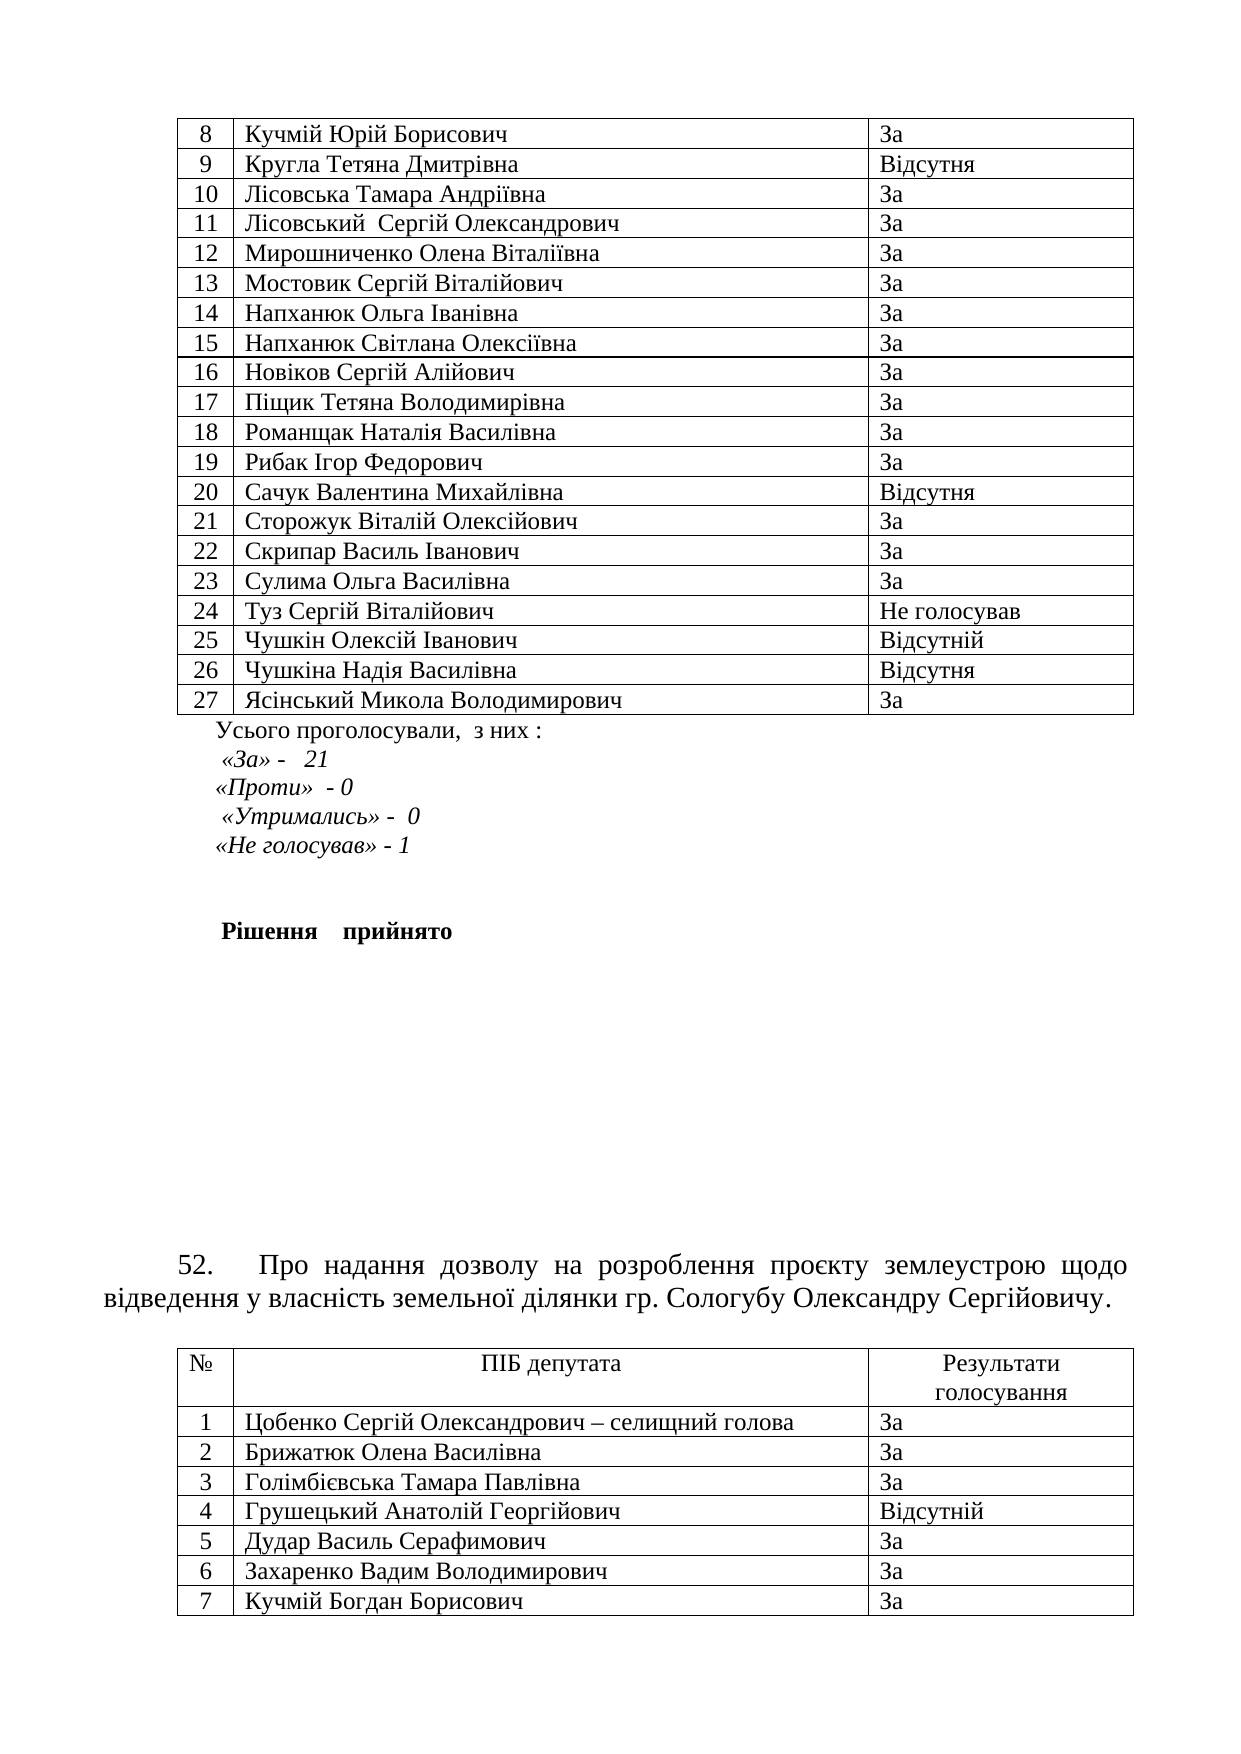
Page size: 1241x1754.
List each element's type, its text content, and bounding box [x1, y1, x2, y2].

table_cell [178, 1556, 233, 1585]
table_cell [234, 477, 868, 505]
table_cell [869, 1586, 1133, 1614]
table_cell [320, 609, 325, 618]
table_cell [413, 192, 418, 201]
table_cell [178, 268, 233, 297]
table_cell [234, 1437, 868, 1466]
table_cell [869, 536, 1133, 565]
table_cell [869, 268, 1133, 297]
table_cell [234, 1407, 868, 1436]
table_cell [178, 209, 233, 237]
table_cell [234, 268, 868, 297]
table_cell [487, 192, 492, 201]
list Рішення прийнято [215, 916, 1152, 945]
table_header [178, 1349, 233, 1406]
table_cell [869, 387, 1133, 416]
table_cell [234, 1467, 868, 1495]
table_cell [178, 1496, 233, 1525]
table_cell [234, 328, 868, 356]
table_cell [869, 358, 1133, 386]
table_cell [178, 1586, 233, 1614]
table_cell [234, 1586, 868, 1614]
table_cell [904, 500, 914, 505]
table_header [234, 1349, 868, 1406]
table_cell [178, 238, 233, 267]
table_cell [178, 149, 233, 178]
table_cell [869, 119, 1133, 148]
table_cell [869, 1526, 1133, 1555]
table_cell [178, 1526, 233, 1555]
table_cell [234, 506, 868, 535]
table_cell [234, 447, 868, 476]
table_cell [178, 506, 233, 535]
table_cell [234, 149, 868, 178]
list «За» - 21 [215, 744, 1152, 772]
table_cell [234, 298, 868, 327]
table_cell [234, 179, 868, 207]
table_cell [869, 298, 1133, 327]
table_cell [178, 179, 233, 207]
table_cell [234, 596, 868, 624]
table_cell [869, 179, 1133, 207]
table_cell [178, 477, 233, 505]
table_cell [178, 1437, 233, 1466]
list «Не голосував» - 1 [215, 830, 1152, 859]
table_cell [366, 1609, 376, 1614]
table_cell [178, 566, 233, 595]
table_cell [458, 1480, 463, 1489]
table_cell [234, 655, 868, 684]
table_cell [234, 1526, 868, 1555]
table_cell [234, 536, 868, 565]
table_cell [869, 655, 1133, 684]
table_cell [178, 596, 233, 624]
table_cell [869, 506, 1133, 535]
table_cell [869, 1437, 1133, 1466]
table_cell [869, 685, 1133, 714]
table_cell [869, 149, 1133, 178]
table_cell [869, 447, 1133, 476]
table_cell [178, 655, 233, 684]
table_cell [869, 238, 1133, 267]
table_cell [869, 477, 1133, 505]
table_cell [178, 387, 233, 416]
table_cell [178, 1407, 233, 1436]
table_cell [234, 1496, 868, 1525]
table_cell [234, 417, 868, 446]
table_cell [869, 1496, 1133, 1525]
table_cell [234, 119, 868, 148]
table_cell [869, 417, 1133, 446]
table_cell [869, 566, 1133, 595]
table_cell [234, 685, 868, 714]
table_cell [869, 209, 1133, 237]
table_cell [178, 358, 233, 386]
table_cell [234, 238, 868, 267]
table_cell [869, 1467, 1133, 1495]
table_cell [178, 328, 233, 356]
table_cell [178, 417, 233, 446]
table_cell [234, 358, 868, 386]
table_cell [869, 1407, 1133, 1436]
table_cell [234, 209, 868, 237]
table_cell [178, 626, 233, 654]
list «Проти» - 0 [215, 772, 1152, 801]
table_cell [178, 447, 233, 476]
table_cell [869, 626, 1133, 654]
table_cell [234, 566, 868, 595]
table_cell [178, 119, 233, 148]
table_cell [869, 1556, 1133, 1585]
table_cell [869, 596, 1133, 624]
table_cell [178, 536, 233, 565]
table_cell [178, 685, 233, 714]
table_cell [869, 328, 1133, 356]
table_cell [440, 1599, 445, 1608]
list «Утримались» - 0 [215, 801, 1152, 830]
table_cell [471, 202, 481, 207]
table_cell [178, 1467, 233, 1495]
list Про надання дозволу на розроблення проєкту землеустрою щодо відведення у власність земельної ділянки гр. Сологубу Олександру Сергійовичу. [103, 1247, 1128, 1314]
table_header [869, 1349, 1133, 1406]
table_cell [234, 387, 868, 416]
list Усього проголосували, з них : [215, 715, 1152, 744]
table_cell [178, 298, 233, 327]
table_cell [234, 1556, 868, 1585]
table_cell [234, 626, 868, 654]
